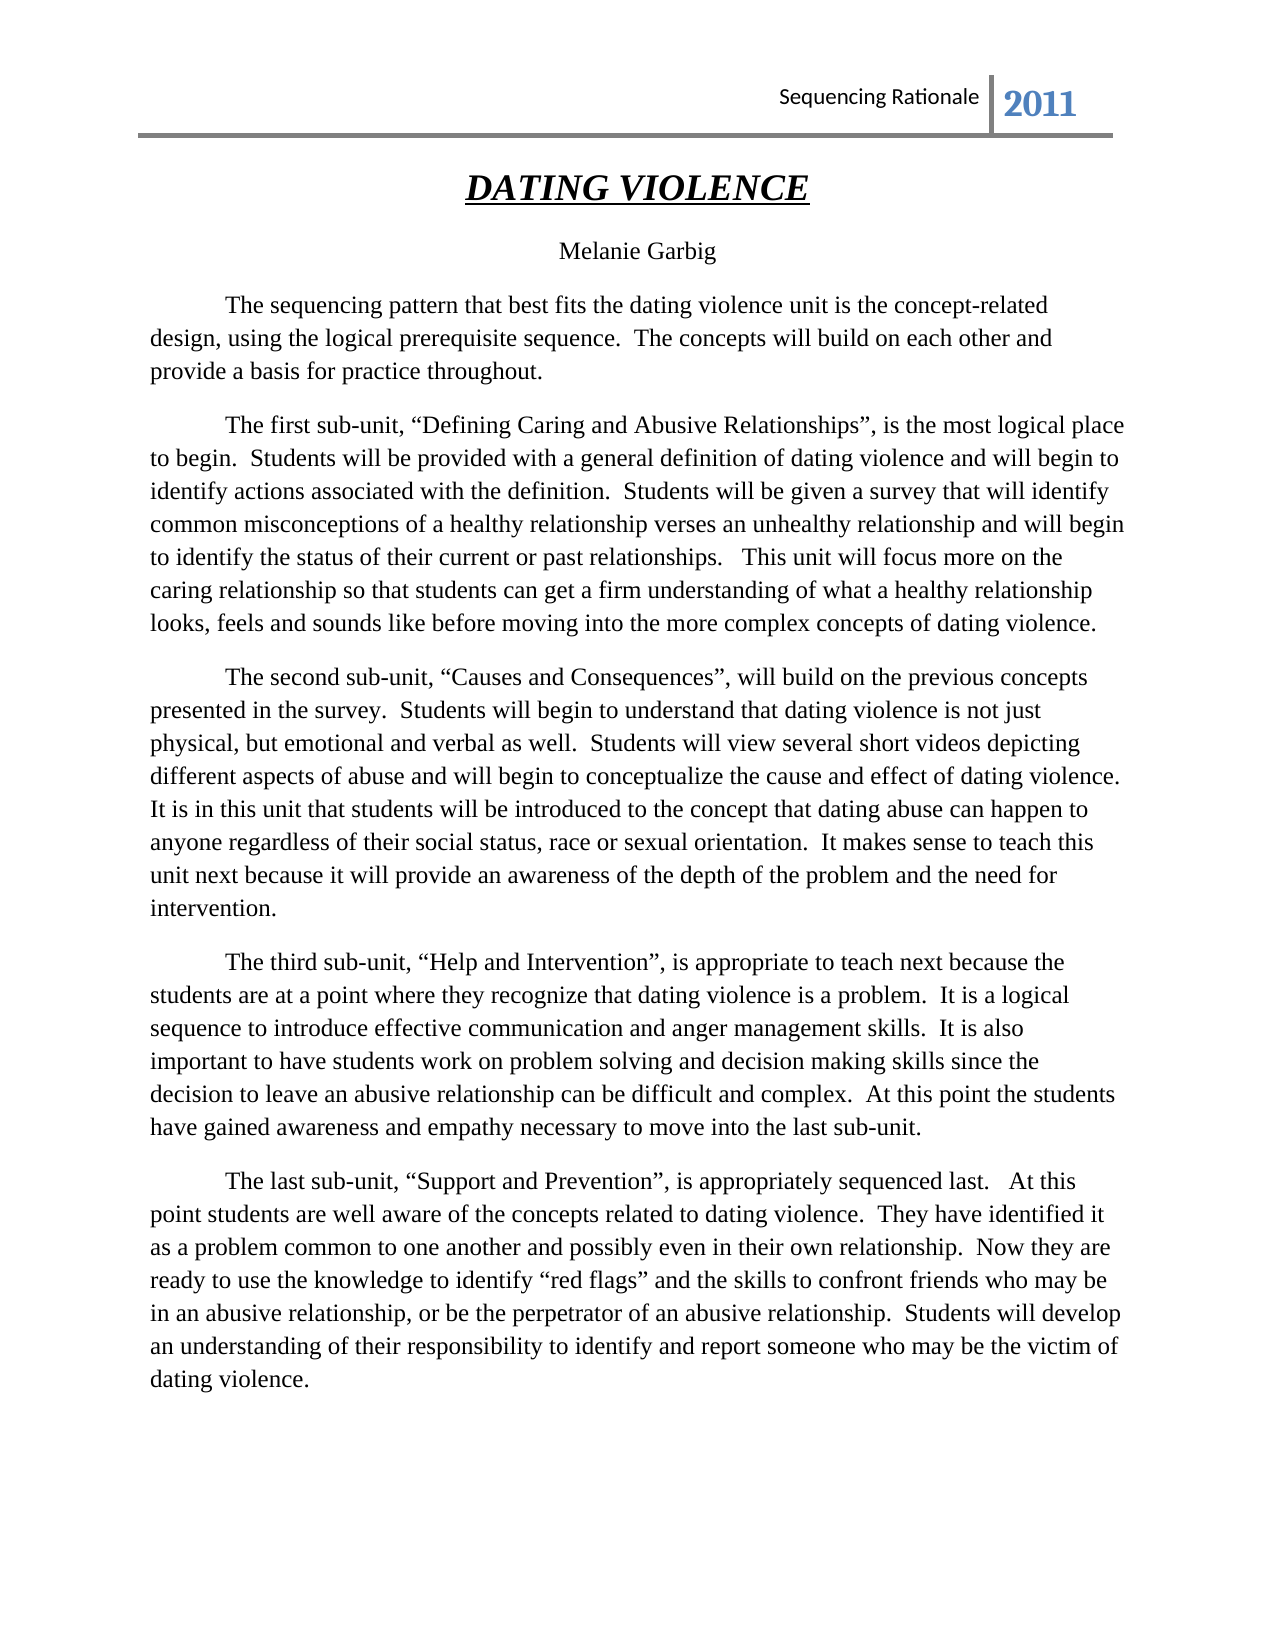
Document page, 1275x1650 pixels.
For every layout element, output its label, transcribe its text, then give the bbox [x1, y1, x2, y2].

text The sequencing pattern that best fits the dating violence unit is the concept-related design, using the logical prerequisite sequence. The concepts will build on each other and provide a basis for practice throughout. [150, 290, 1125, 385]
text The second sub-unit, “Causes and Consequences”, will build on the previous concepts presented in the survey. Students will begin to understand that dating violence is not just physical, but emotional and verbal as well. Students will view several short videos depicting different aspects of abuse and will begin to conceptualize the cause and effect of dating violence. It is in this unit that students will be introduced to the concept that dating abuse can happen to anyone regardless of their social status, race or sexual orientation. It makes sense to teach this unit next because it will provide an awareness of the depth of the problem and the need for intervention. [150, 662, 1125, 922]
text The third sub-unit, “Help and Intervention”, is appropriate to teach next because the students are at a point where they recognize that dating violence is a problem. It is a logical sequence to introduce effective communication and anger management skills. It is also important to have students work on problem solving and decision making skills since the decision to leave an abusive relationship can be difficult and complex. At this point the students have gained awareness and empathy necessary to move into the last sub-unit. [150, 947, 1125, 1141]
text The first sub-unit, “Defining Caring and Abusive Relationships”, is the most logical place to begin. Students will be provided with a general definition of dating violence and will begin to identify actions associated with the definition. Students will be given a survey that will identify common misconceptions of a healthy relationship verses an unhealthy relationship and will begin to identify the status of their current or past relationships. This unit will focus more on the caring relationship so that students can get a firm understanding of what a healthy relationship looks, feels and sounds like before moving into the more complex concepts of dating violence. [150, 410, 1125, 637]
text Melanie Garbig [150, 236, 1125, 265]
text DATING VIOLENCE [150, 166, 1125, 209]
text The last sub-unit, “Support and Prevention”, is appropriately sequenced last. At this point students are well aware of the concepts related to dating violence. They have identified it as a problem common to one another and possibly even in their own relationship. Now they are ready to use the knowledge to identify “red flags” and the skills to confront friends who may be in an abusive relationship, or be the perpetrator of an abusive relationship. Students will develop an understanding of their responsibility to identify and report someone who may be the victim of dating violence. [150, 1166, 1125, 1393]
